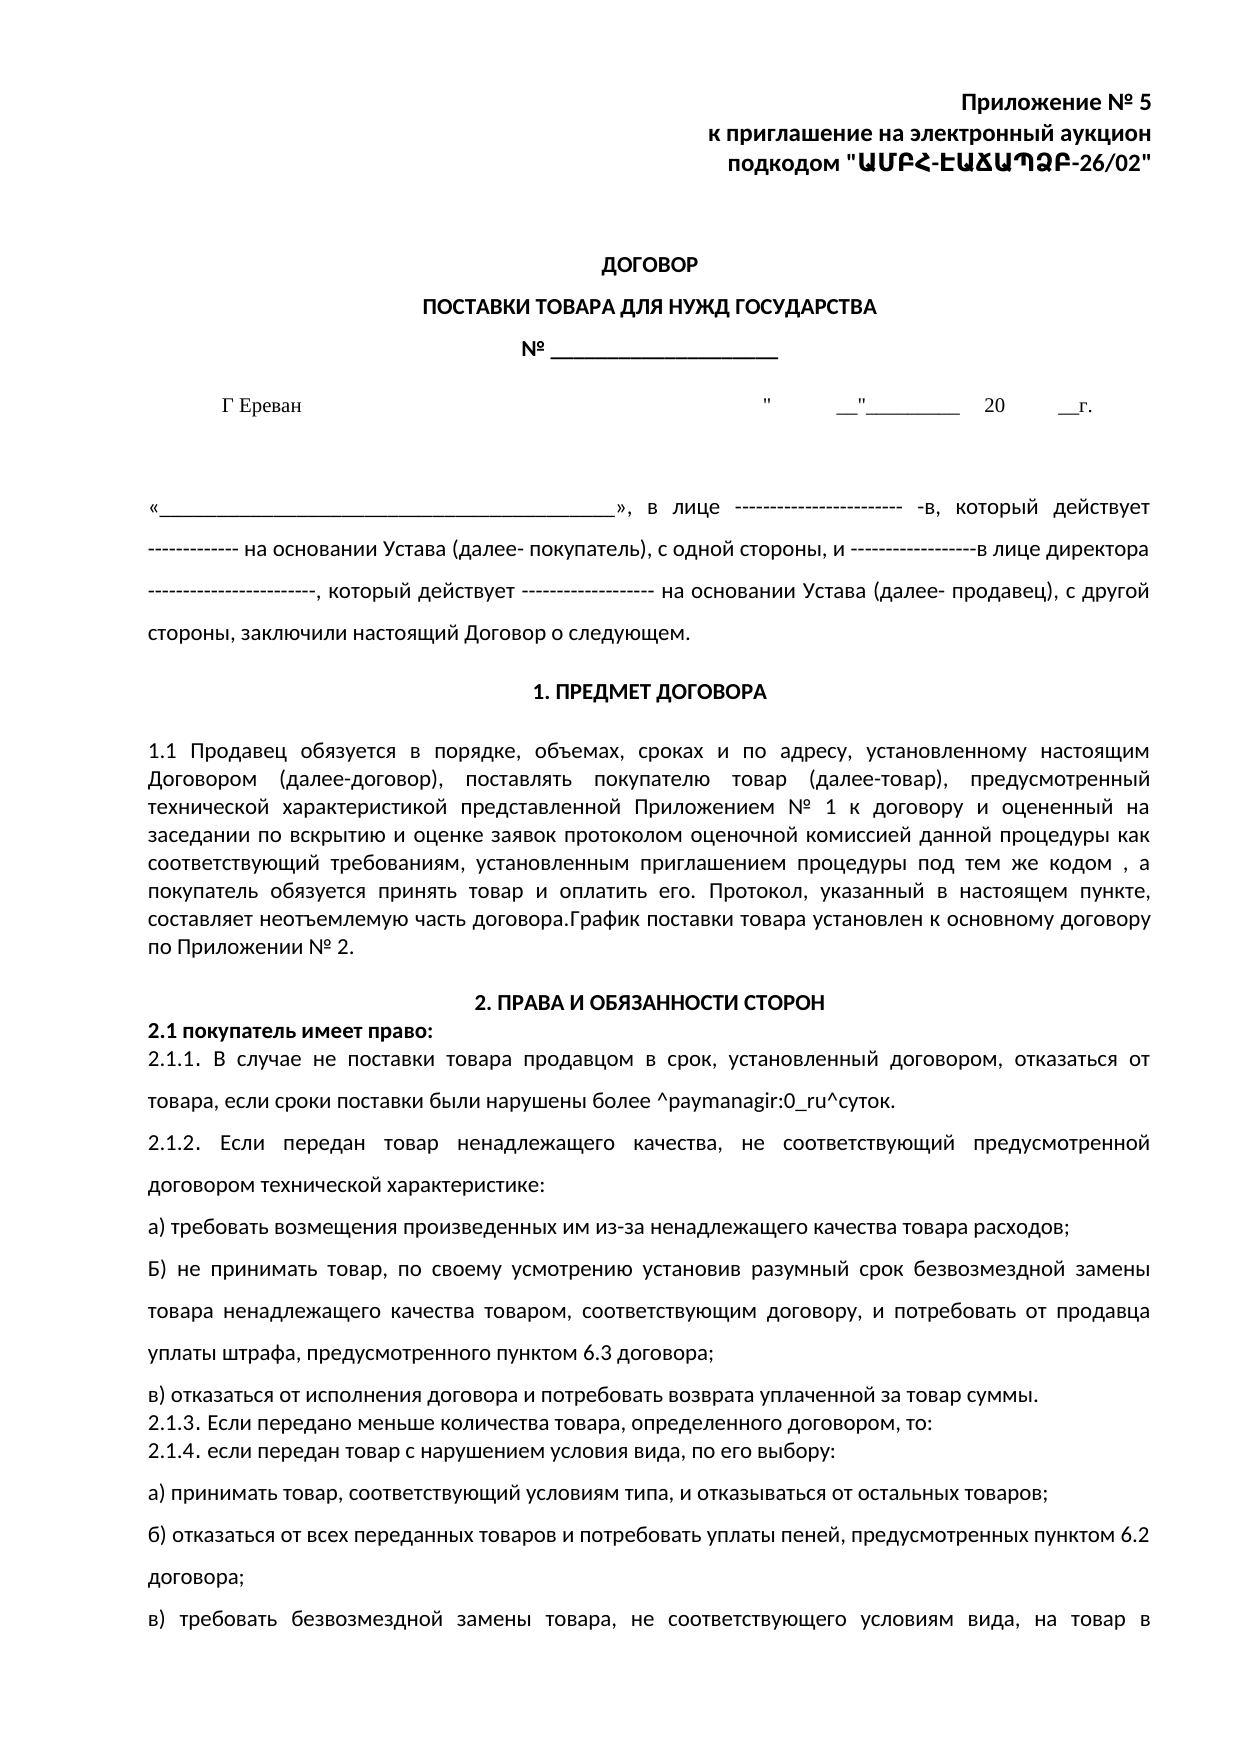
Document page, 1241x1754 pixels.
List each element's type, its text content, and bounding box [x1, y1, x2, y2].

text подкодом "ԱՄԲՀ-ԷԱՃԱՊՁԲ-26/02" [177, 147, 1152, 178]
list 2.1.1․ В случае не поставки товара продавцом в срок, установленный договором, отказаться от товара, если сроки поставки были нарушены более ^paymanagir:0_ru^суток. [148, 1044, 1152, 1114]
text 1. ПРЕДМЕТ ДОГОВОРА [148, 677, 1152, 705]
text 2.1.3․ Если передано меньше количества товара, определенного договором, то: [148, 1408, 1152, 1436]
text «________________________________________», в лице ------------------------ -в, который действует ------------- на основании Устава (далее- покупатель), с одной стороны, и ------------------в лице директора ------------------------, который действует ------------------- на основании Устава (далее- продавец), с другой стороны, заключили настоящий Договор о следующем. [148, 492, 1152, 646]
list а) принимать товар, соответствующий условиям типа, и отказываться от остальных товаров; [148, 1478, 1152, 1506]
list а) требовать возмещения произведенных им из-за ненадлежащего качества товара расходов; [148, 1212, 1152, 1240]
text № ____________________ [148, 334, 1152, 362]
list 2.1.4․ если передан товар с нарушением условия вида, по его выбору: [148, 1436, 1152, 1464]
text ДОГОВОР [148, 251, 1152, 278]
list 2.1.2․ Если передан товар ненадлежащего качества, не соответствующий предусмотренной договором технической характеристике: [148, 1128, 1152, 1198]
list Б) не принимать товар, по своему усмотрению установив разумный срок безвозмездной замены товара ненадлежащего качества товаром, соответствующим договору, и потребовать от продавца уплаты штрафа, предусмотренного пунктом 6.3 договора; [148, 1254, 1152, 1366]
table_header " __"_________ 20 __г. [620, 393, 1104, 434]
text 1.1 Продавец обязуется в порядке, объемах, сроках и по адресу, установленному настоящим Договором (далее-договор), поставлять покупателю товар (далее-товар), предусмотренный технической характеристикой представленной Приложением № 1 к договору и оцененный на заседании по вскрытию и оценке заявок протоколом оценочной комиссией данной процедуры как соответствующий требованиям, установленным приглашением процедуры под тем же кодом , а покупатель обязуется принять товар и оплатить его. Протокол, указанный в настоящем пункте, составляет неотъемлемую часть договора.График поставки товара установлен к основному договору по Приложении № 2. [148, 736, 1152, 960]
list 2. ПРАВА И ОБЯЗАННОСТИ СТОРОН [148, 988, 1152, 1016]
text Приложение № 5 [148, 86, 1152, 117]
text ПОСТАВКИ ТОВАРА ДЛЯ НУЖД ГОСУДАРСТВА [148, 292, 1152, 321]
text 2.1 покупатель имеет право: [148, 1016, 1152, 1044]
text в) отказаться от исполнения договора и потребовать возврата уплаченной за товар суммы. [148, 1380, 1152, 1408]
text к приглашение на электронный аукцион [177, 117, 1152, 147]
table_header Г Ереван [136, 393, 620, 434]
list б) отказаться от всех переданных товаров и потребовать уплаты пеней, предусмотренных пунктом 6.2 договора; [148, 1520, 1152, 1590]
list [148, 1604, 1152, 1632]
